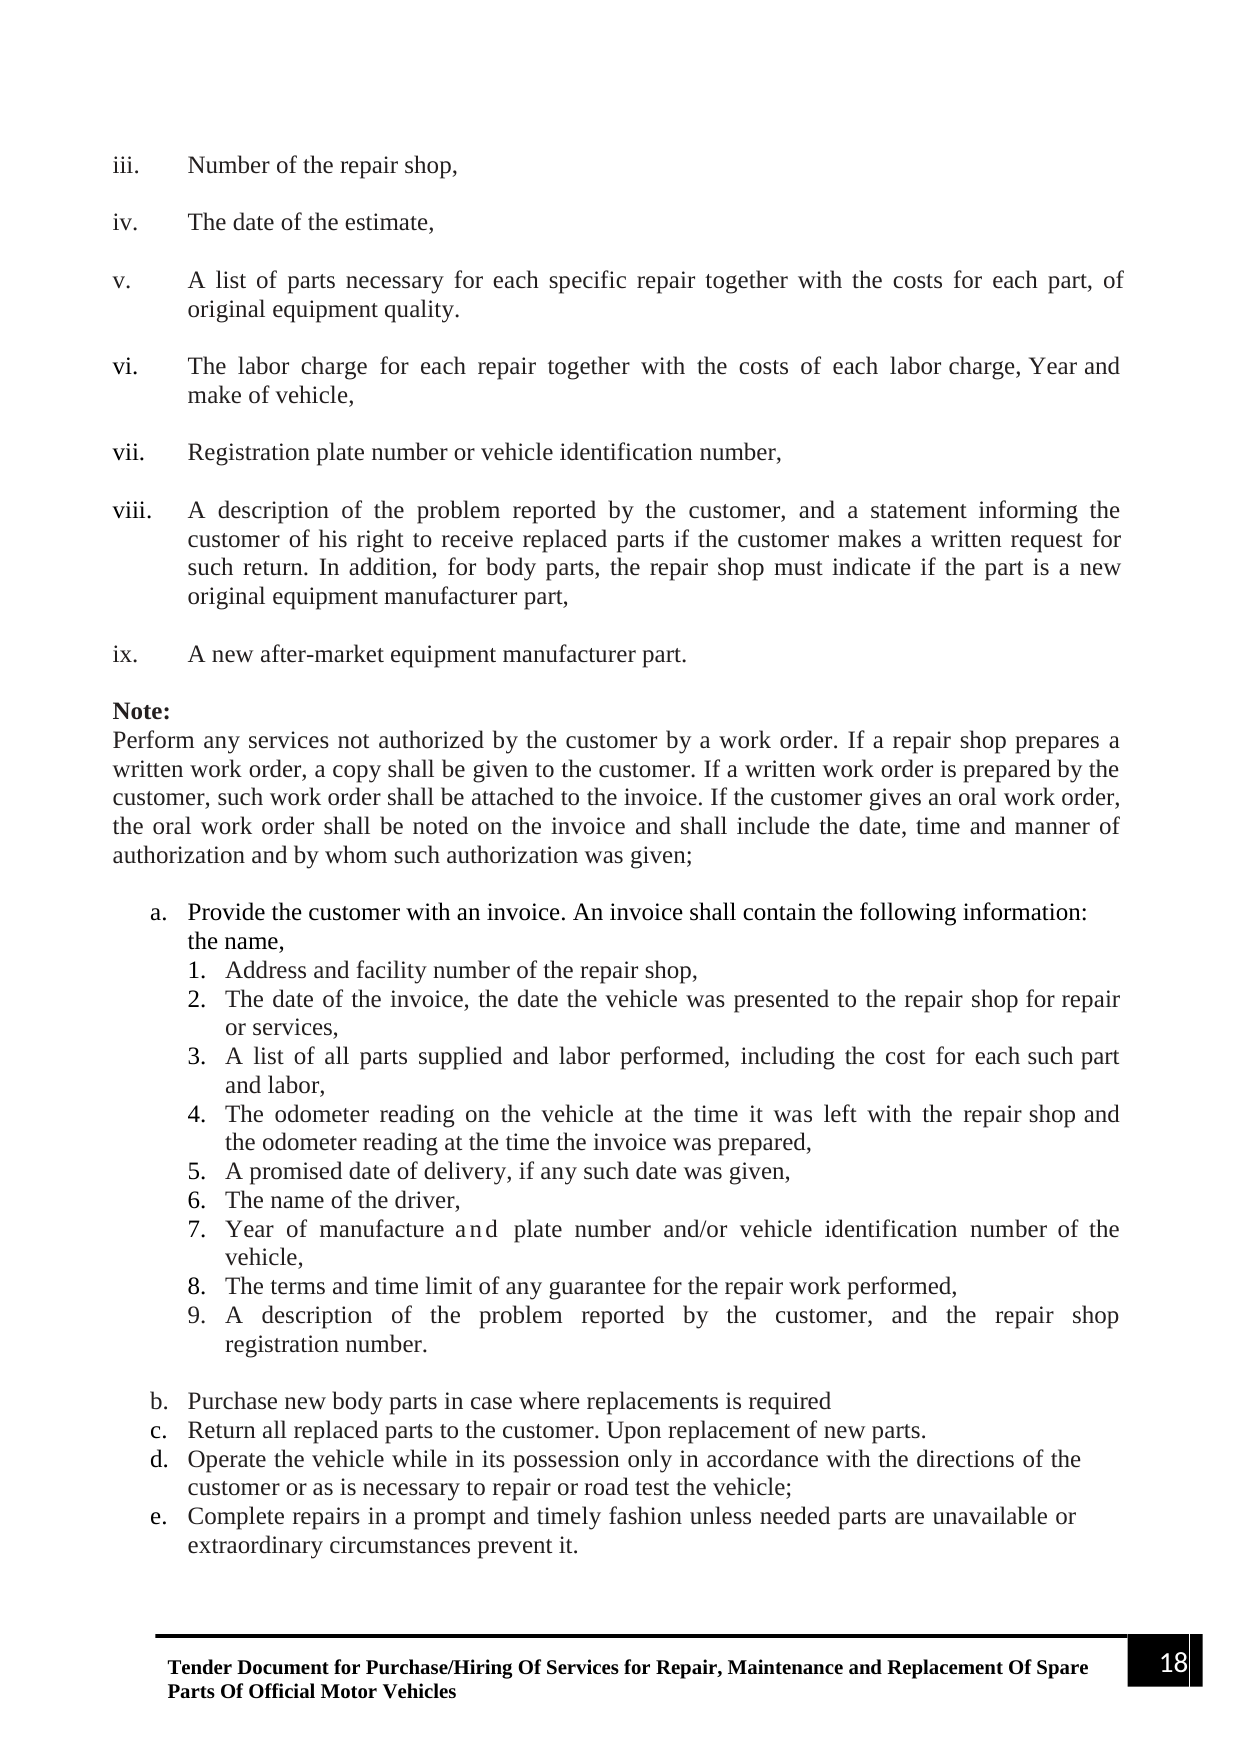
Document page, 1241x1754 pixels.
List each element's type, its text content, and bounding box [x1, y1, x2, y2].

list The labor charge for each repair together with the costs of each labor charge, Year and make of vehicle, [112, 351, 1120, 409]
list A description of the problem reported by the customer, and the repair shop registration number. [187, 1300, 1120, 1357]
text Perform any services not authorized by the customer by a work order. If a repair shop prepares a written work order, a copy shall be given to the customer. If a written work order is prepared by the customer, such work order shall be attached to the invoice. If the customer gives an oral work order, the oral work order shall be noted on the invoice and shall include the date, time and manner of authorization and by whom such authorization was given; [112, 725, 1120, 869]
list Return all replaced parts to the customer. Upon replacement of new parts. [150, 1415, 1128, 1444]
list Address and facility number of the repair shop, [187, 955, 1120, 984]
list Registration plate number or vehicle identification number, [112, 437, 1128, 466]
list The terms and time limit of any guarantee for the repair work performed, [187, 1271, 1120, 1300]
list The date of the invoice, the date the vehicle was presented to the repair shop for repair or services, [187, 984, 1120, 1041]
list The name of the driver, [187, 1185, 1121, 1214]
list Operate the vehicle while in its possession only in accordance with the directions of the customer or as is necessary to repair or road test the vehicle; [150, 1444, 1120, 1501]
list The date of the estimate, [112, 207, 730, 236]
list Number of the repair shop, [112, 150, 730, 179]
list A list of all parts supplied and labor performed, including the cost for each such part and labor, [187, 1041, 1120, 1099]
list A promised date of delivery, if any such date was given, [187, 1156, 1121, 1185]
list A description of the problem reported by the customer, and a statement informing the customer of his right to receive replaced parts if the customer makes a written request for such return. In addition, for body parts, the repair shop must indicate if the part is a new original equipment manufacturer part, [112, 495, 1121, 610]
list A list of parts necessary for each specific repair together with the costs for each part, of original equipment quality. [112, 265, 1125, 322]
list Purchase new body parts in case where replacements is required [150, 1386, 1120, 1415]
list Provide the customer with an invoice. An invoice shall contain the following information: the name, [150, 897, 1120, 955]
text Note: [112, 696, 1120, 725]
list Year of manufacture and plate number and/or vehicle identification number of the vehicle, [187, 1214, 1120, 1271]
list A new after-market equipment manufacturer part. [112, 639, 1128, 667]
list The odometer reading on the vehicle at the time it was left with the repair shop and the odometer reading at the time the invoice was prepared, [187, 1099, 1121, 1156]
list Complete repairs in a prompt and timely fashion unless needed parts are unavailable or extraordinary circumstances prevent it. [150, 1501, 1120, 1559]
